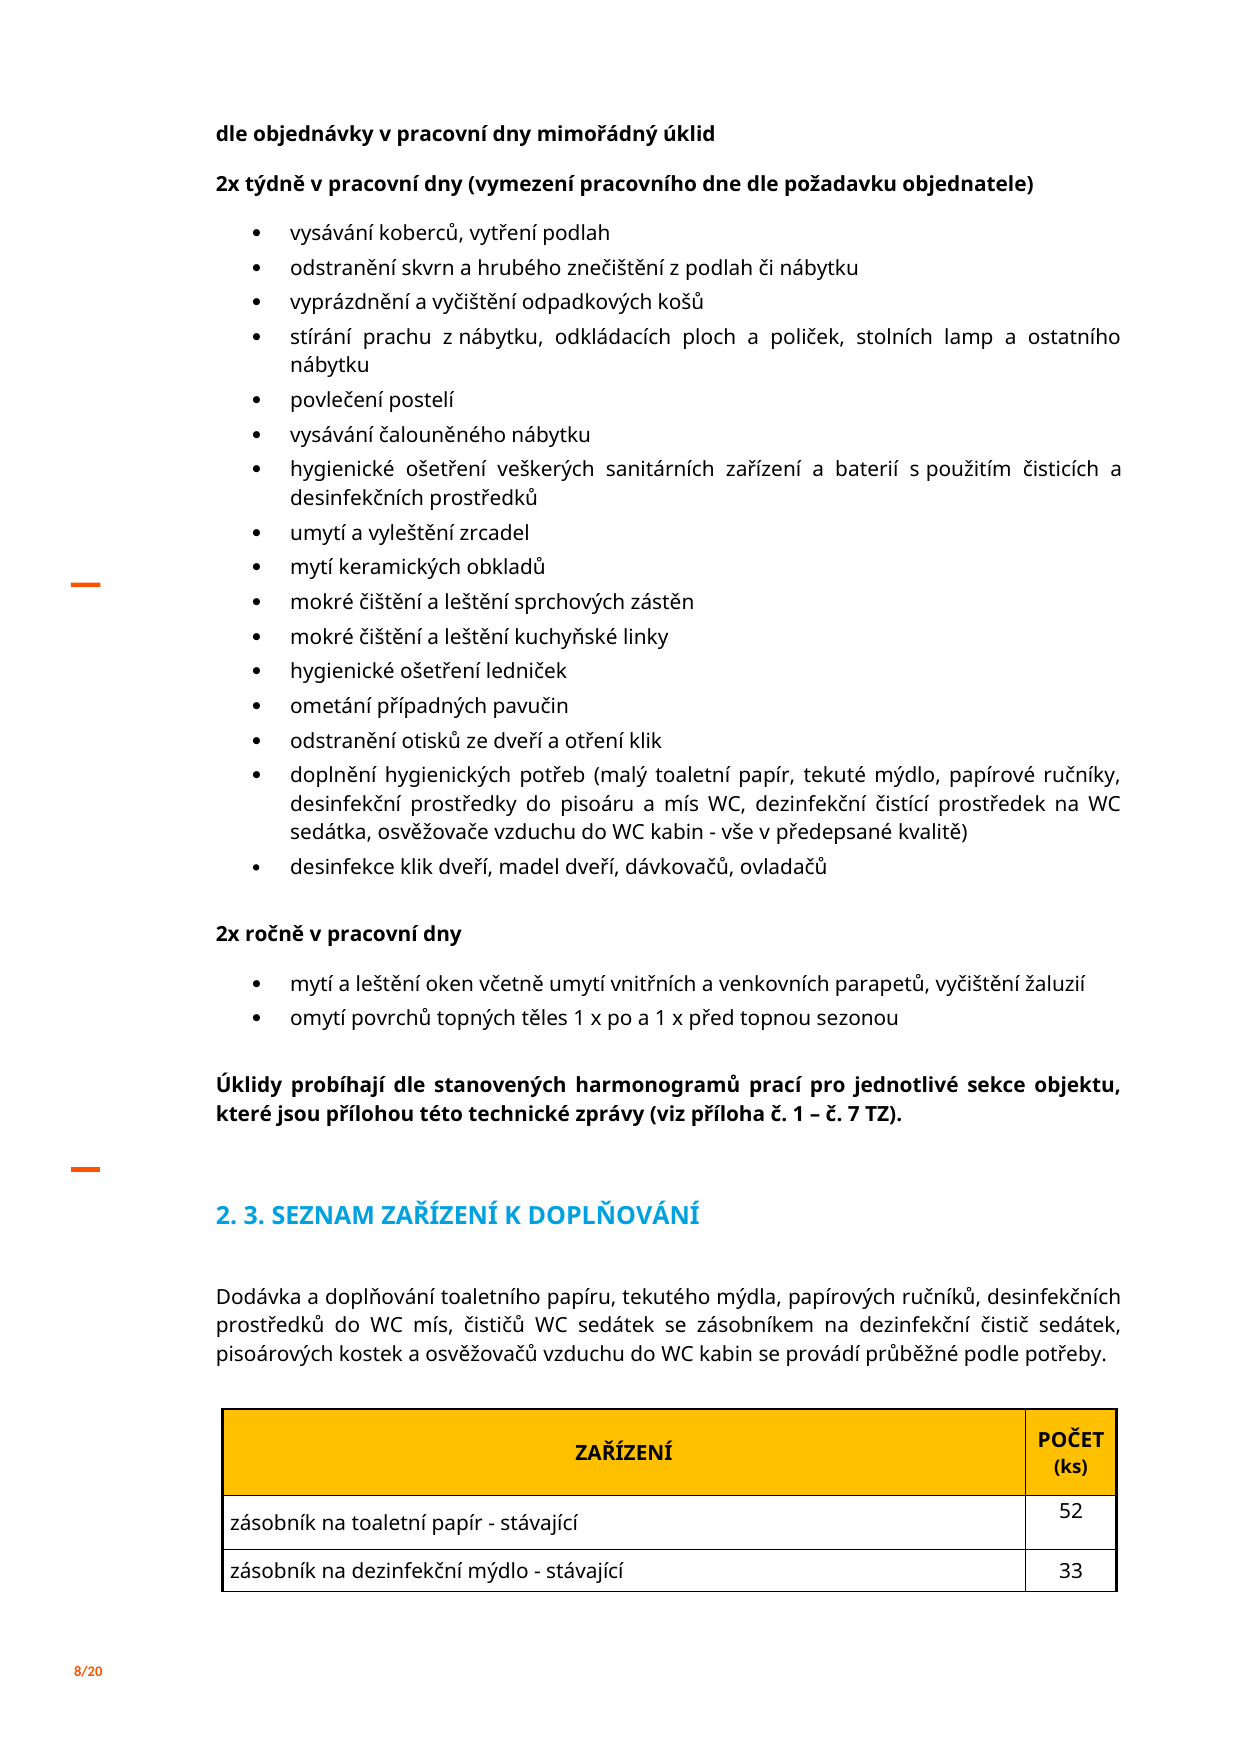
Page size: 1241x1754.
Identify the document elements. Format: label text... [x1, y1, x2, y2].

subtitle 2. 3. SEZNAM ZAŘÍZENÍ K DOPLŇOVÁNÍ [216, 1198, 1122, 1232]
text 2x ročně v pracovní dny [216, 919, 1122, 948]
table_cell 33 [1026, 1550, 1115, 1591]
list mokré čištění a leštění sprchových zástěn [253, 587, 1122, 616]
table_cell zásobník na toaletní papír - stávající [224, 1496, 1025, 1549]
list vyprázdnění a vyčištění odpadkových košů [253, 287, 1122, 316]
list odstranění skvrn a hrubého znečištění z podlah či nábytku [253, 253, 1122, 281]
list hygienické ošetření ledniček [253, 656, 1122, 685]
text dle objednávky v pracovní dny mimořádný úklid [216, 119, 1122, 148]
text Dodávka a doplňování toaletního papíru, tekutého mýdla, papírových ručníků, desinfekčních prostředků do WC mís, čističů WC sedátek se zásobníkem na dezinfekční čistič sedátek, pisoárových kostek a osvěžovačů vzduchu do WC kabin se provádí průběžné podle potřeby. [216, 1282, 1122, 1367]
list vysávání koberců, vytření podlah [253, 218, 1122, 246]
text 2x týdně v pracovní dny (vymezení pracovního dne dle požadavku objednatele) [216, 169, 1122, 197]
list mokré čištění a leštění kuchyňské linky [253, 622, 1122, 650]
table_header POČET (ks) [1026, 1410, 1115, 1495]
list omytí povrchů topných těles 1 x po a 1 x před topnou sezonou [253, 1003, 1122, 1032]
list odstranění otisků ze dveří a otření klik [253, 726, 1122, 754]
text Úklidy probíhají dle stanovených harmonogramů prací pro jednotlivé sekce objektu, které jsou přílohou této technické zprávy (viz příloha č. 1 – č. 7 TZ). [216, 1071, 1122, 1127]
list doplnění hygienických potřeb (malý toaletní papír, tekuté mýdlo, papírové ručníky, desinfekční prostředky do pisoáru a mís WC, dezinfekční čistící prostředek na WC sedátka, osvěžovače vzduchu do WC kabin - vše v předepsané kvalitě) [253, 761, 1122, 846]
list desinfekce klik dveří, madel dveří, dávkovačů, ovladačů [253, 852, 1122, 881]
list mytí keramických obkladů [253, 552, 1122, 581]
list stírání prachu z nábytku, odkládacích ploch a poliček, stolních lamp a ostatního nábytku [253, 322, 1122, 379]
list mytí a leštění oken včetně umytí vnitřních a venkovních parapetů, vyčištění žaluzií [253, 969, 1122, 997]
table_cell 52 [1026, 1496, 1115, 1549]
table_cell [224, 1550, 1025, 1591]
list umytí a vyleštění zrcadel [253, 518, 1122, 546]
table_header ZAŘÍZENÍ [224, 1410, 1025, 1495]
list ometání případných pavučin [253, 691, 1122, 719]
list hygienické ošetření veškerých sanitárních zařízení a baterií s použitím čisticích a desinfekčních prostředků [253, 454, 1122, 511]
list povlečení postelí [253, 385, 1122, 414]
list vysávání čalouněného nábytku [253, 420, 1122, 448]
